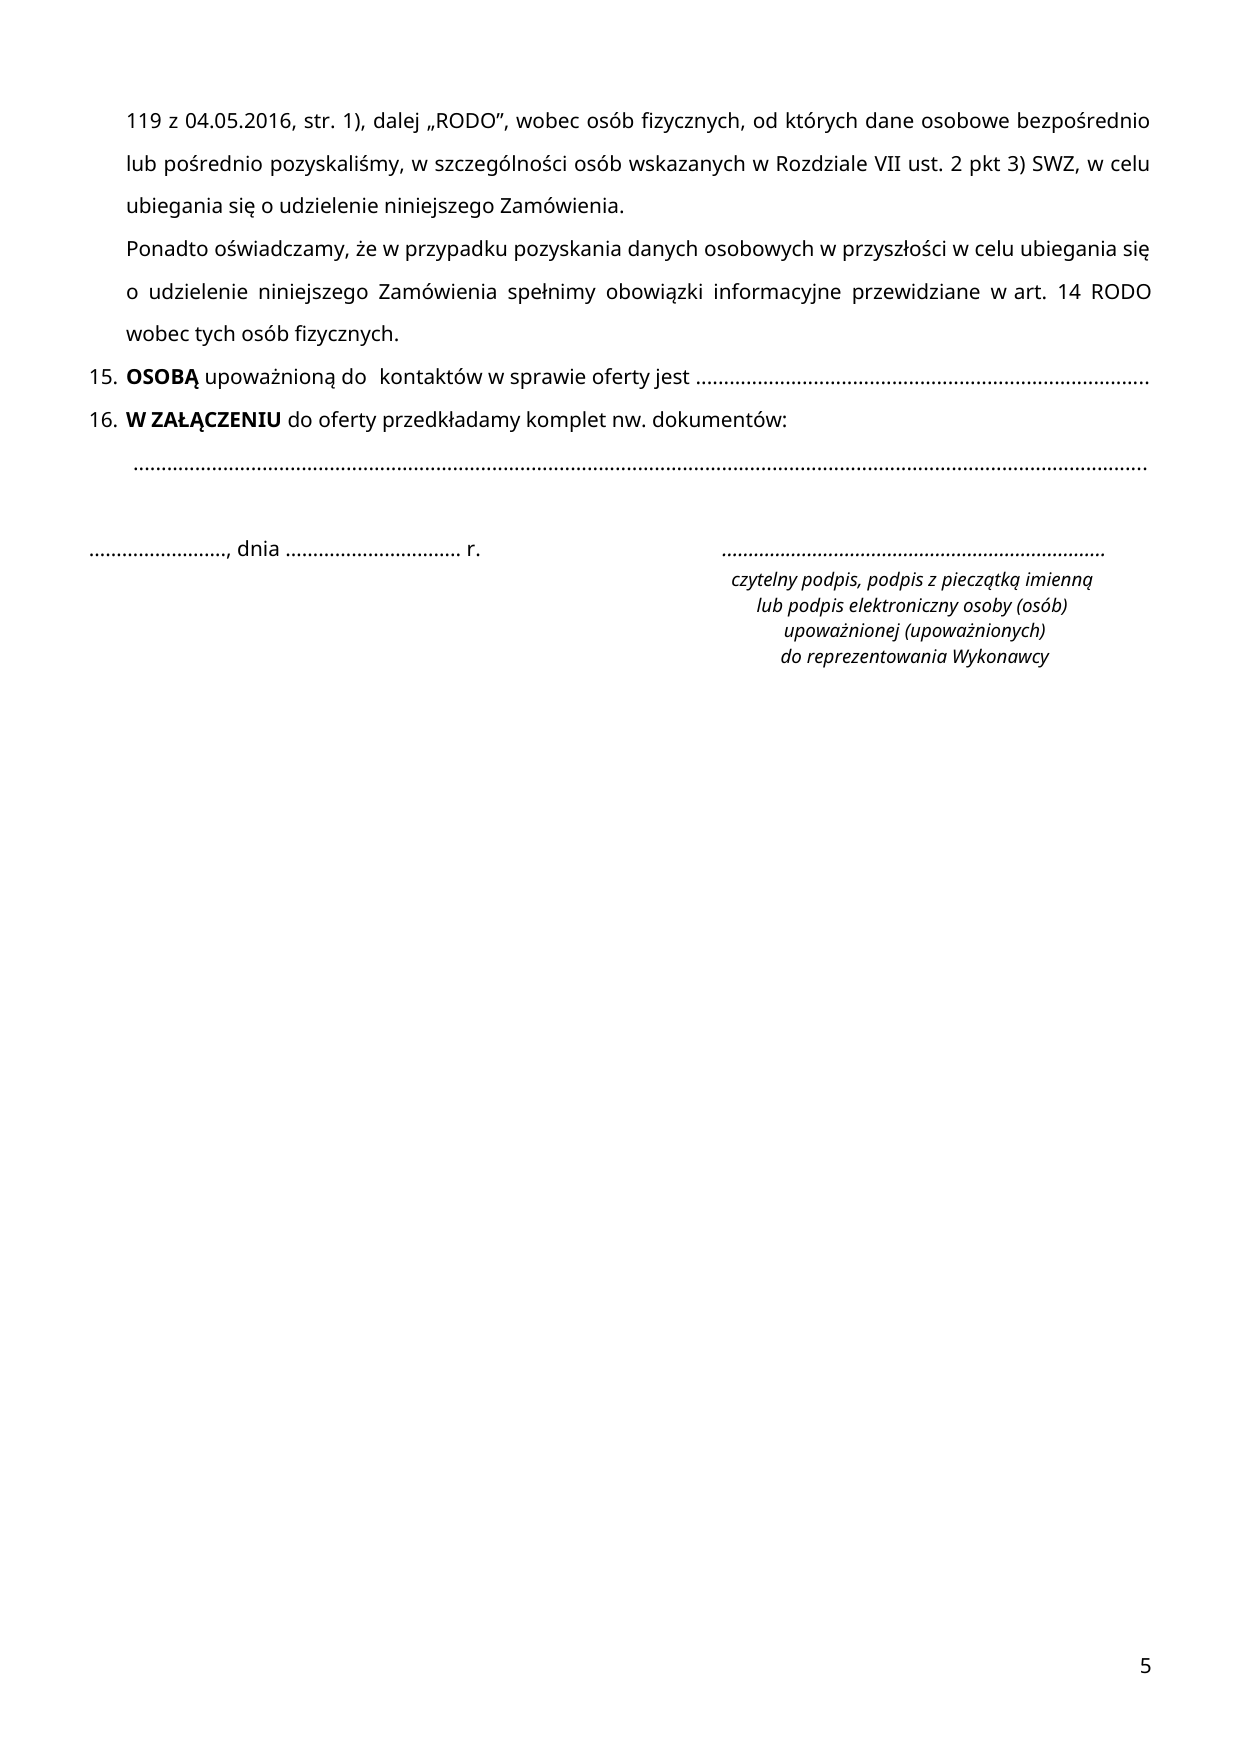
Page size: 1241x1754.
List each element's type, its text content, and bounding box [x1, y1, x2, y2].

list OSOBĄ upoważnioną do kontaktów w sprawie oferty jest [89, 362, 1152, 390]
text lub podpis elektroniczny osoby (osób) [89, 592, 1152, 617]
text upoważnionej (upoważnionych) [89, 617, 1152, 643]
text czytelny podpis, podpis z pieczątką imienną [89, 566, 1152, 592]
text do reprezentowania Wykonawcy [89, 643, 1152, 668]
text ……………………., dnia ………………………….. r. ……………………………………………………………… [89, 534, 1152, 562]
list W ZAŁĄCZENIU do oferty przedkładamy komplet nw. dokumentów: [89, 405, 1152, 433]
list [89, 106, 1152, 220]
text Ponadto oświadczamy, że w przypadku pozyskania danych osobowych w przyszłości w celu ubiegania się o udzielenie niniejszego Zamówienia spełnimy obowiązki informacyjne przewidziane w art. 14 RODO wobec tych osób fizycznych. [126, 234, 1152, 348]
